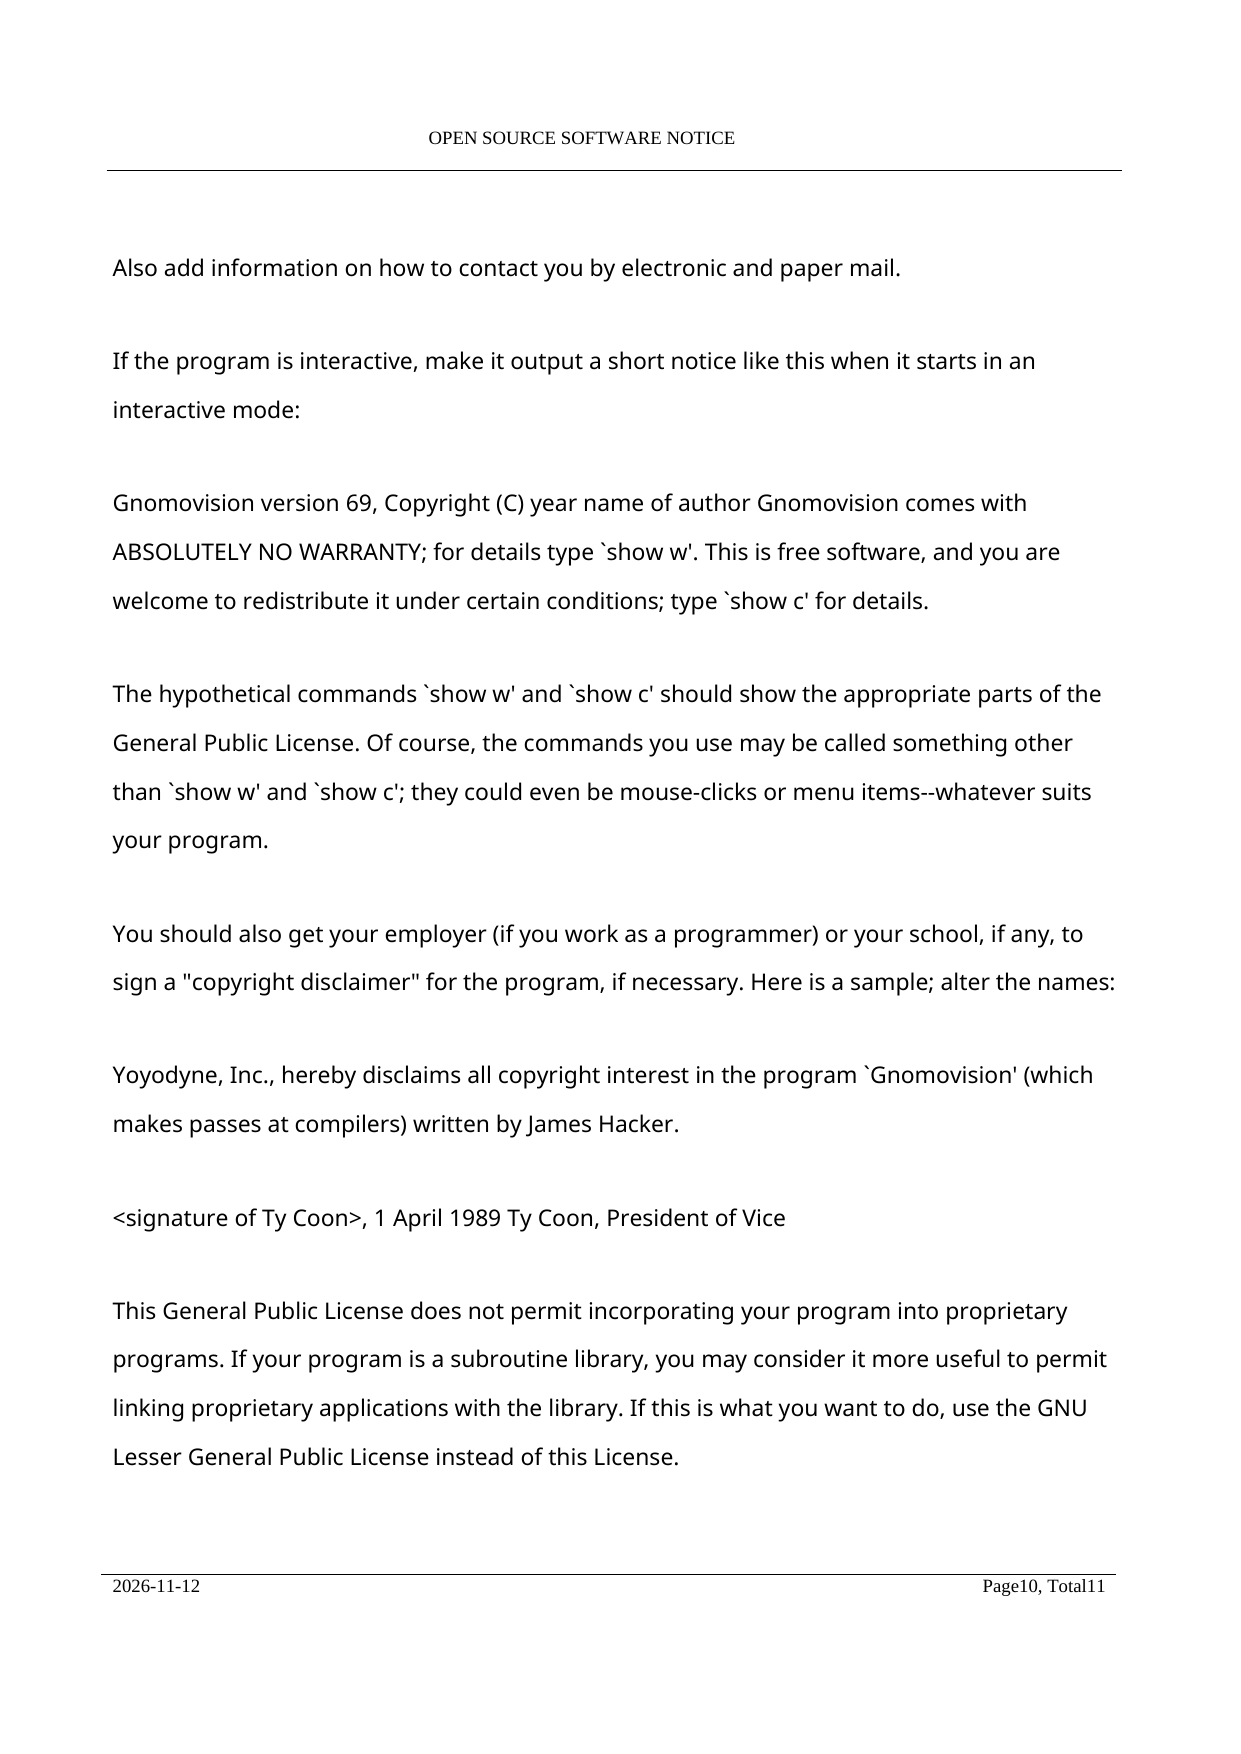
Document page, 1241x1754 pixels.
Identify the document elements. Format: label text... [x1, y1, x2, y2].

text The hypothetical commands `show w' and `show c' should show the appropriate parts of the General Public License. Of course, the commands you use may be called something other than `show w' and `show c'; they could even be mouse-clicks or menu items--whatever suits your program. [112, 677, 1128, 856]
text Yoyodyne, Inc., hereby disclaims all copyright interest in the program `Gnomovision' (which makes passes at compilers) written by James Hacker. [112, 1059, 1128, 1140]
text Gnomovision version 69, Copyright (C) year name of author Gnomovision comes with ABSOLUTELY NO WARRANTY; for details type `show w'. This is free software, and you are welcome to redistribute it under certain conditions; type `show c' for details. [112, 487, 1128, 617]
text You should also get your employer (if you work as a programmer) or your school, if any, to sign a "copyright disclaimer" for the program, if necessary. Here is a sample; alter the names: [112, 917, 1128, 998]
text <signature of Ty Coon>, 1 April 1989 Ty Coon, President of Vice [112, 1201, 1128, 1233]
text If the program is interactive, make it output a short notice like this when it starts in an interactive mode: [112, 345, 1128, 426]
text This General Public License does not permit incorporating your program into proprietary programs. If your program is a subroutine library, you may consider it more useful to permit linking proprietary applications with the library. If this is what you want to do, use the GNU Lesser General Public License instead of this License. [112, 1294, 1128, 1473]
text Also add information on how to contact you by electronic and paper mail. [112, 251, 1128, 284]
